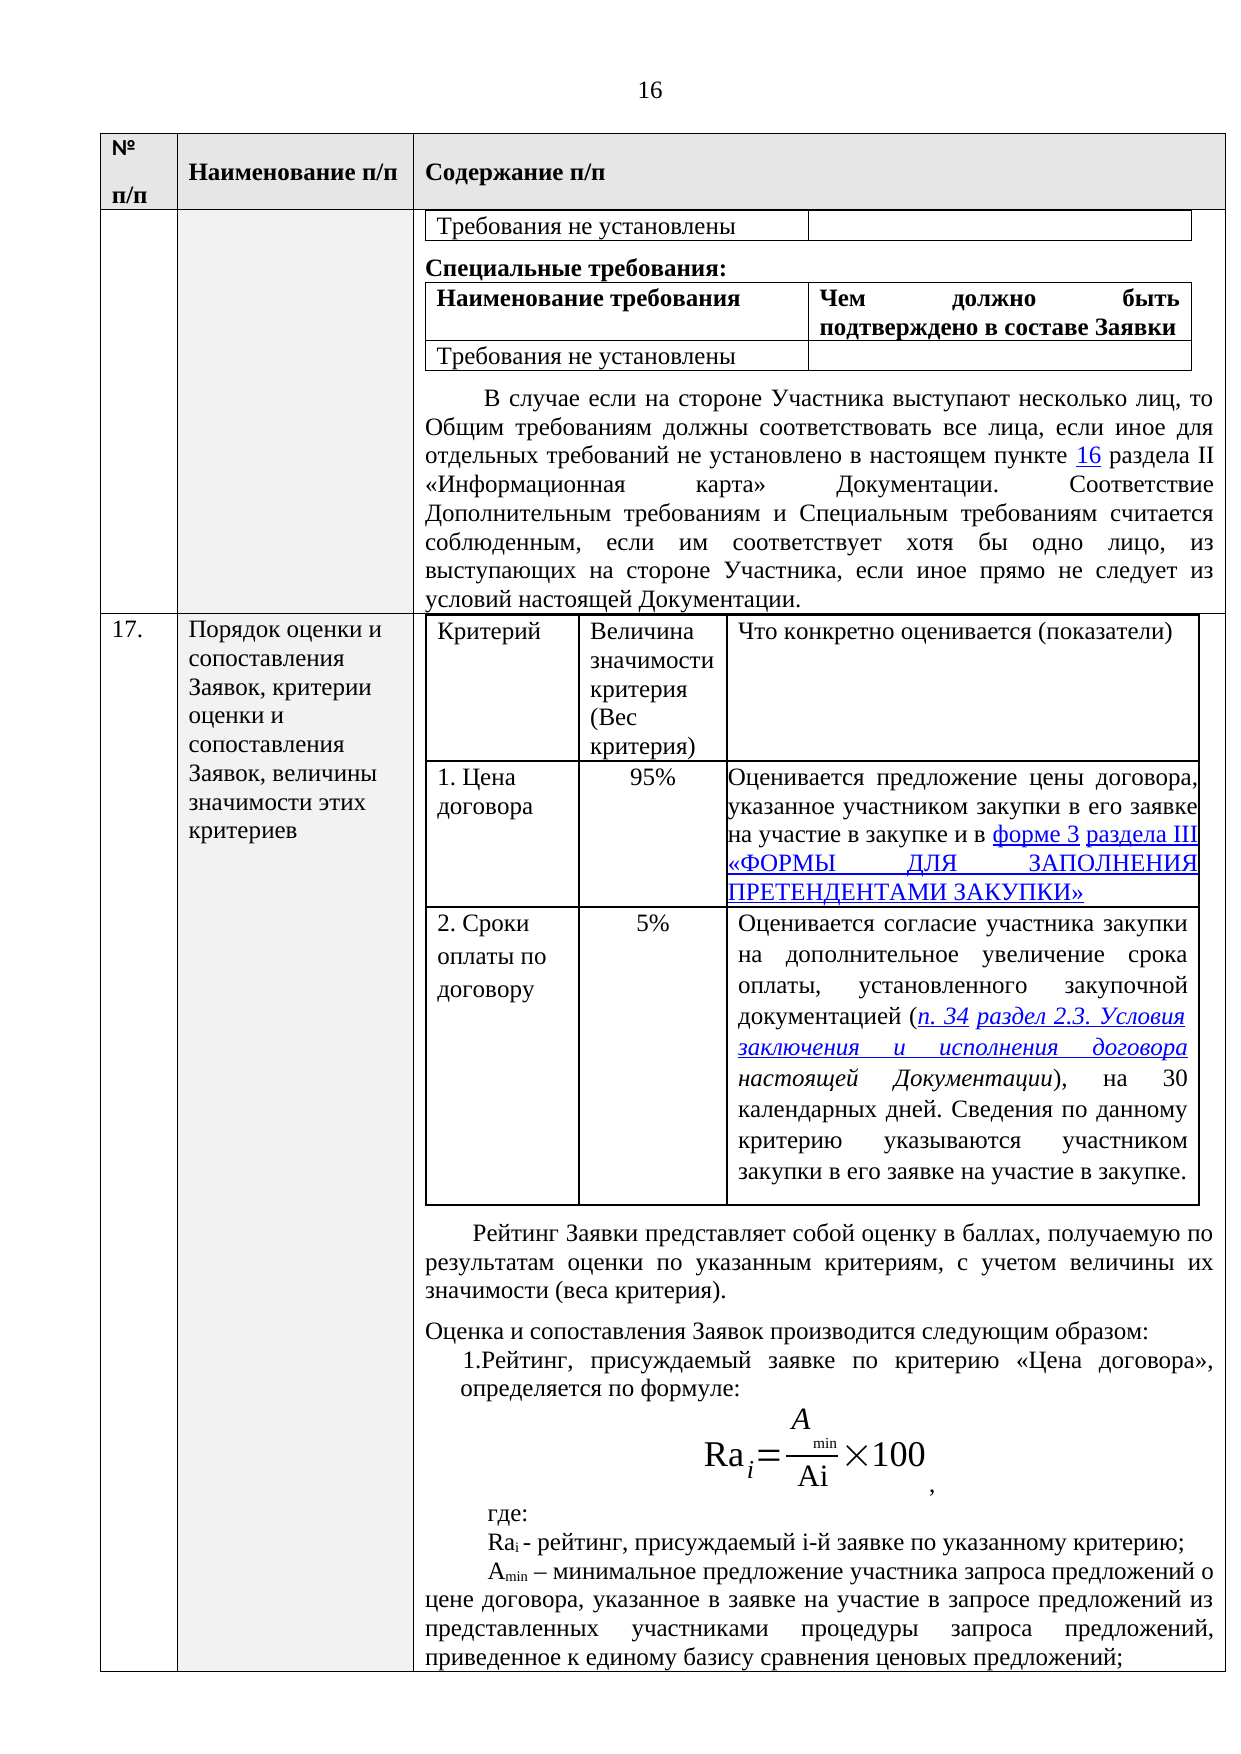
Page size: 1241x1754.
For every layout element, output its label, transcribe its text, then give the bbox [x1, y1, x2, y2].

table_header Наименование п/п [178, 134, 413, 209]
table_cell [414, 210, 1225, 613]
table_cell [101, 614, 177, 1671]
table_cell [414, 614, 1225, 1671]
table_header Содержание п/п [414, 134, 1225, 209]
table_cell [178, 614, 413, 1671]
table_header № п/п [101, 134, 177, 209]
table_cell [178, 210, 413, 613]
table_cell [101, 210, 177, 613]
